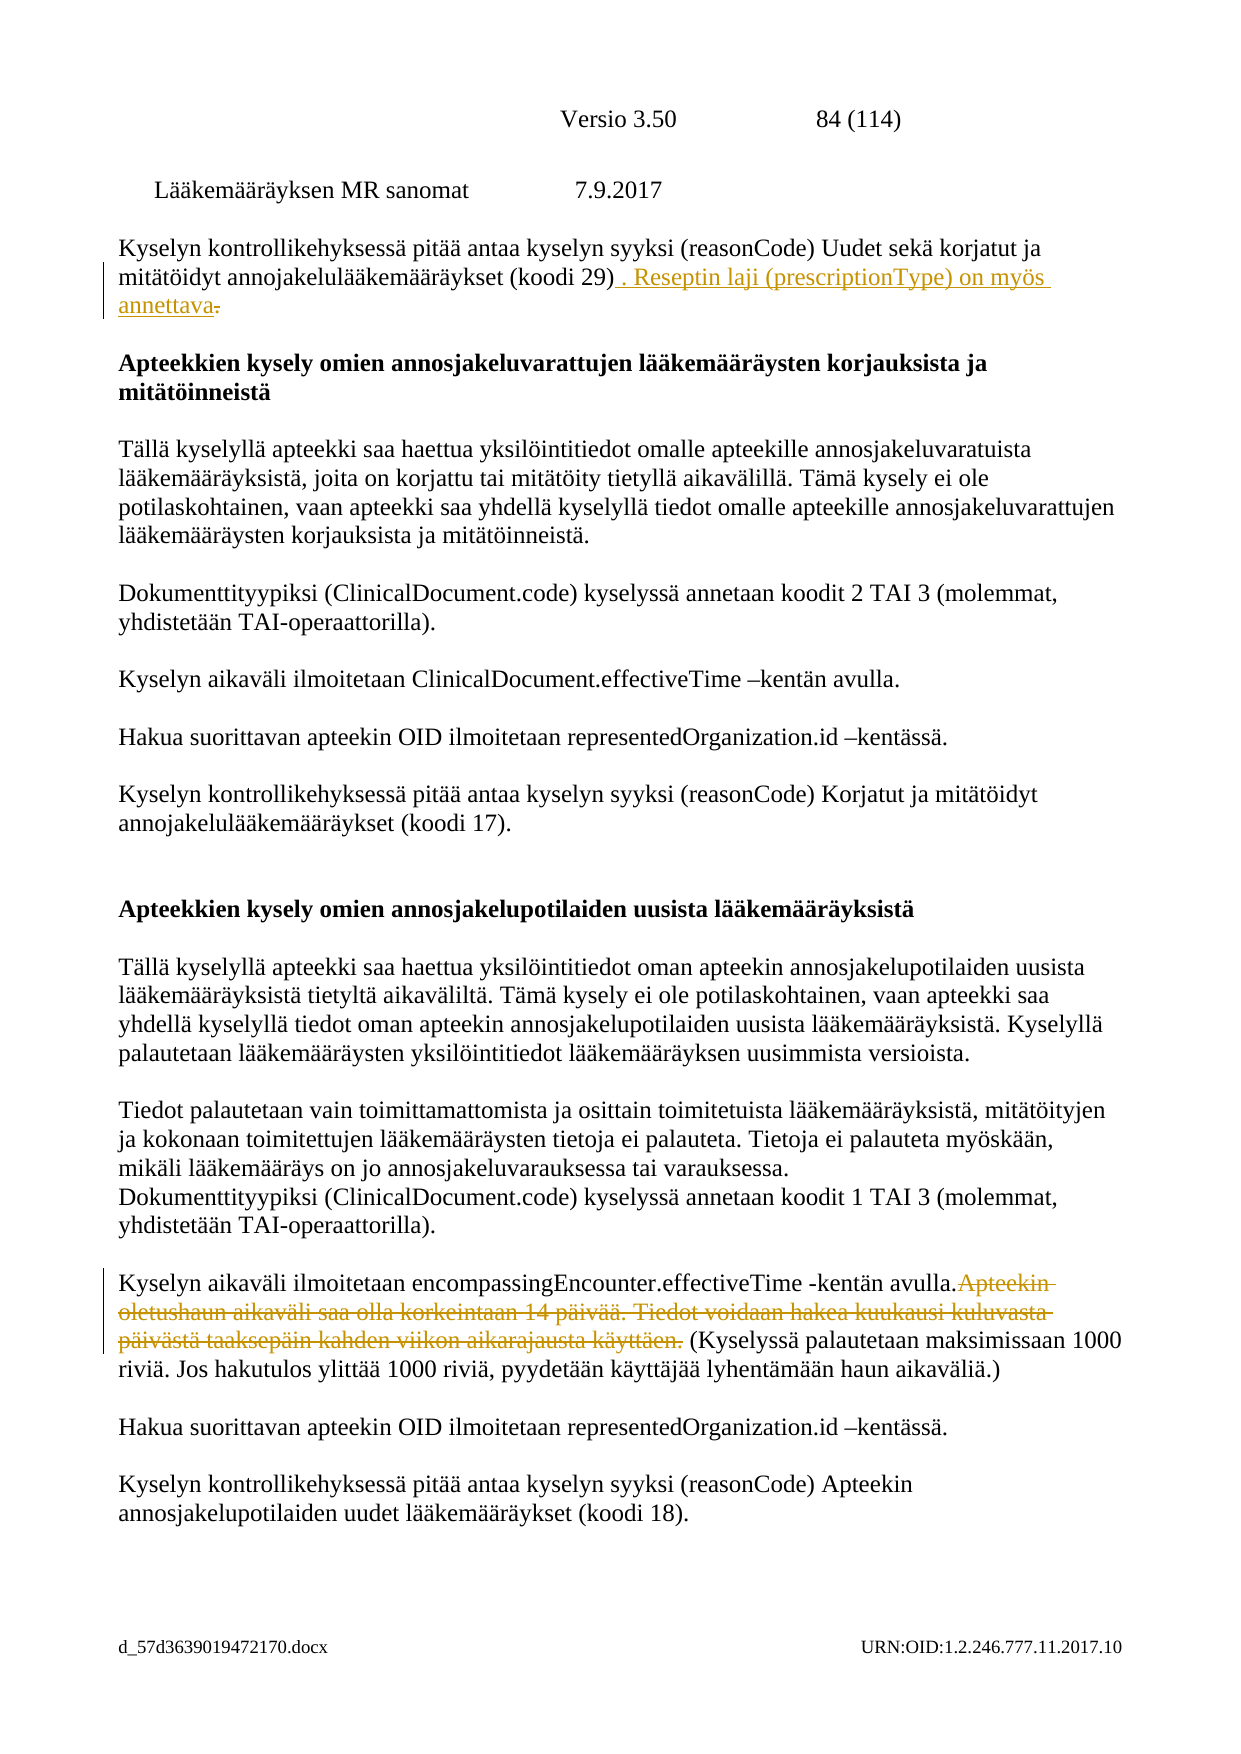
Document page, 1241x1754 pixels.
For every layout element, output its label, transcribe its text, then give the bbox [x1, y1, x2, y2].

text Tiedot palautetaan vain toimittamattomista ja osittain toimitetuista lääkemääräyksistä, mitätöityjen ja kokonaan toimitettujen lääkemääräysten tietoja ei palauteta. Tietoja ei palauteta myöskään, mikäli lääkemääräys on jo annosjakeluvarauksessa tai varauksessa. [118, 1096, 1122, 1182]
text Kyselyn kontrollikehyksessä pitää antaa kyselyn syyksi (reasonCode) Korjatut ja mitätöidyt annojakelulääkemääräykset (koodi 17). [118, 779, 1122, 837]
text Kyselyn aikaväli ilmoitetaan encompassingEncounter.effectiveTime -kentän avulla. (Kyselyssä palautetaan maksimissaan 1000 riviä. Jos hakutulos ylittää 1000 riviä, pyydetään käyttäjää lyhentämään haun aikaväliä.) [118, 1268, 1122, 1383]
text Kyselyn kontrollikehyksessä pitää antaa kyselyn syyksi (reasonCode) Uudet sekä korjatut ja mitätöidyt annojakelulääkemääräykset (koodi 29) [118, 233, 1122, 319]
text Kyselyn aikaväli ilmoitetaan ClinicalDocument.effectiveTime –kentän avulla. [118, 664, 1122, 693]
text Kyselyn kontrollikehyksessä pitää antaa kyselyn syyksi (reasonCode) Apteekin annosjakelupotilaiden uudet lääkemääräykset (koodi 18). [118, 1469, 1122, 1527]
text Apteekkien kysely omien annosjakeluvarattujen lääkemääräysten korjauksista ja mitätöinneistä [118, 348, 1122, 406]
text Tällä kyselyllä apteekki saa haettua yksilöintitiedot oman apteekin annosjakelupotilaiden uusista lääkemääräyksistä tietyltä aikaväliltä. Tämä kysely ei ole potilaskohtainen, vaan apteekki saa yhdellä kyselyllä tiedot oman apteekin annosjakelupotilaiden uusista lääkemääräyksistä. Kyselyllä palautetaan lääkemääräysten yksilöintitiedot lääkemääräyksen uusimmista versioista. [118, 952, 1122, 1067]
text Tällä kyselyllä apteekki saa haettua yksilöintitiedot omalle apteekille annosjakeluvaratuista lääkemääräyksistä, joita on korjattu tai mitätöity tietyllä aikavälillä. Tämä kysely ei ole potilaskohtainen, vaan apteekki saa yhdellä kyselyllä tiedot omalle apteekille annosjakeluvarattujen lääkemääräysten korjauksista ja mitätöinneistä. [118, 434, 1122, 549]
text Hakua suorittavan apteekin OID ilmoitetaan representedOrganization.id –kentässä. [118, 1412, 1122, 1441]
text Apteekkien kysely omien annosjakelupotilaiden uusista lääkemääräyksistä [118, 894, 1122, 923]
text Hakua suorittavan apteekin OID ilmoitetaan representedOrganization.id –kentässä. [118, 722, 1122, 751]
text Dokumenttityypiksi (ClinicalDocument.code) kyselyssä annetaan koodit 2 TAI 3 (molemmat, yhdistetään TAI-operaattorilla). [118, 578, 1122, 636]
text Dokumenttityypiksi (ClinicalDocument.code) kyselyssä annetaan koodit 1 TAI 3 (molemmat, yhdistetään TAI-operaattorilla). [118, 1182, 1122, 1239]
